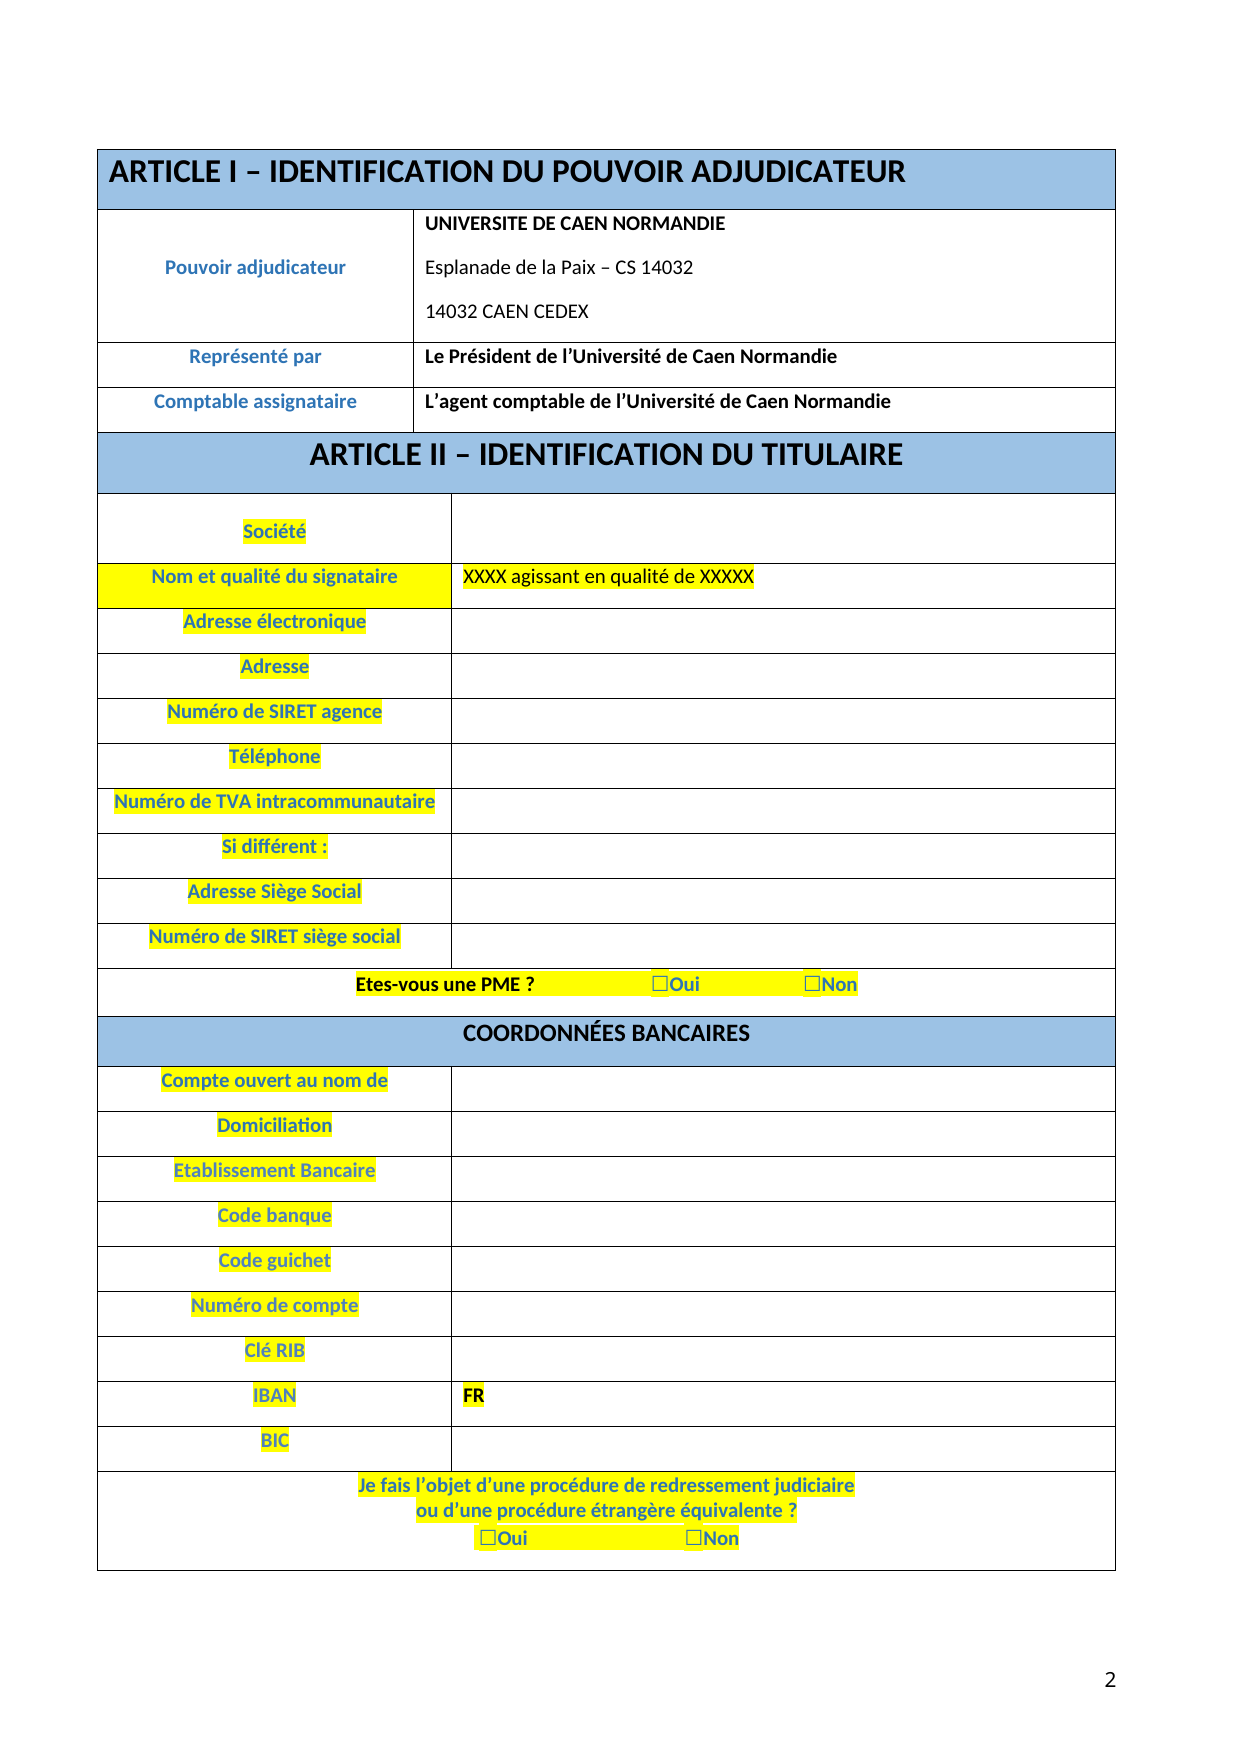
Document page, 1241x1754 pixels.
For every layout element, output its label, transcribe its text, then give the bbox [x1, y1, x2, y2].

table_cell ARTICLE II – IDENTIFICATION DU TITULAIRE [98, 433, 1115, 493]
table_cell Code guichet [98, 1247, 451, 1291]
table_cell Société [98, 494, 451, 563]
table_cell Numéro de SIRET agence [98, 699, 451, 743]
table_cell [452, 699, 1115, 743]
table_cell Nom et qualité du signataire [98, 564, 451, 608]
table_cell [452, 1292, 1115, 1336]
table_cell Clé RIB [98, 1337, 451, 1381]
table_cell Numéro de TVA intracommunautaire [98, 789, 451, 833]
table_cell [452, 1157, 1115, 1201]
table_cell Etablissement Bancaire [98, 1157, 451, 1201]
table_cell [452, 744, 1115, 788]
table_cell [452, 789, 1115, 833]
table_cell Le Président de l’Université de Caen Normandie [414, 343, 1115, 387]
table_cell BIC [98, 1427, 451, 1471]
table_cell IBAN [98, 1382, 451, 1426]
table_header ARTICLE I – IDENTIFICATION DU POUVOIR ADJUDICATEUR [98, 150, 1115, 209]
table_cell Comptable assignataire [98, 388, 413, 432]
table_cell Numéro de SIRET siège social [98, 924, 451, 968]
table_cell Pouvoir adjudicateur [98, 210, 413, 342]
table_cell Compte ouvert au nom de [98, 1067, 451, 1111]
table_cell [452, 1337, 1115, 1381]
table_cell [452, 1247, 1115, 1291]
table_cell [452, 1202, 1115, 1246]
table_cell L’agent comptable de l’Université de Caen Normandie [414, 388, 1115, 432]
table_cell Adresse [98, 654, 451, 698]
table_cell [452, 609, 1115, 653]
table_cell Adresse Siège Social [98, 879, 451, 923]
table_cell Adresse électronique [98, 609, 451, 653]
table_cell [452, 879, 1115, 923]
table_cell Domiciliation [98, 1112, 451, 1156]
table_cell [452, 654, 1115, 698]
table_cell Si différent : [98, 834, 451, 878]
table_cell [452, 834, 1115, 878]
table_cell FR [452, 1382, 1115, 1426]
table_cell [452, 1112, 1115, 1156]
table_cell XXXX agissant en qualité de XXXXX [452, 564, 1115, 608]
table_cell [452, 1067, 1115, 1111]
table_cell Représenté par [98, 343, 413, 387]
table_cell [452, 1427, 1115, 1471]
table_cell Code banque [98, 1202, 451, 1246]
table_cell Numéro de compte [98, 1292, 451, 1336]
table_cell Je fais l’objet d’une procédure de redressement judiciaire ou d’une procédure étrangère équivalente ? Oui Non [98, 1472, 1115, 1569]
table_cell UNIVERSITE DE CAEN NORMANDIE Esplanade de la Paix – CS 14032 14032 CAEN CEDEX [414, 210, 1115, 342]
table_cell COORDONNÉES BANCAIRES [98, 1017, 1115, 1066]
table_cell [452, 924, 1115, 968]
table_cell [452, 494, 1115, 563]
table_cell Téléphone [98, 744, 451, 788]
table_cell Etes-vous une PME ? Oui Non [98, 969, 1115, 1016]
